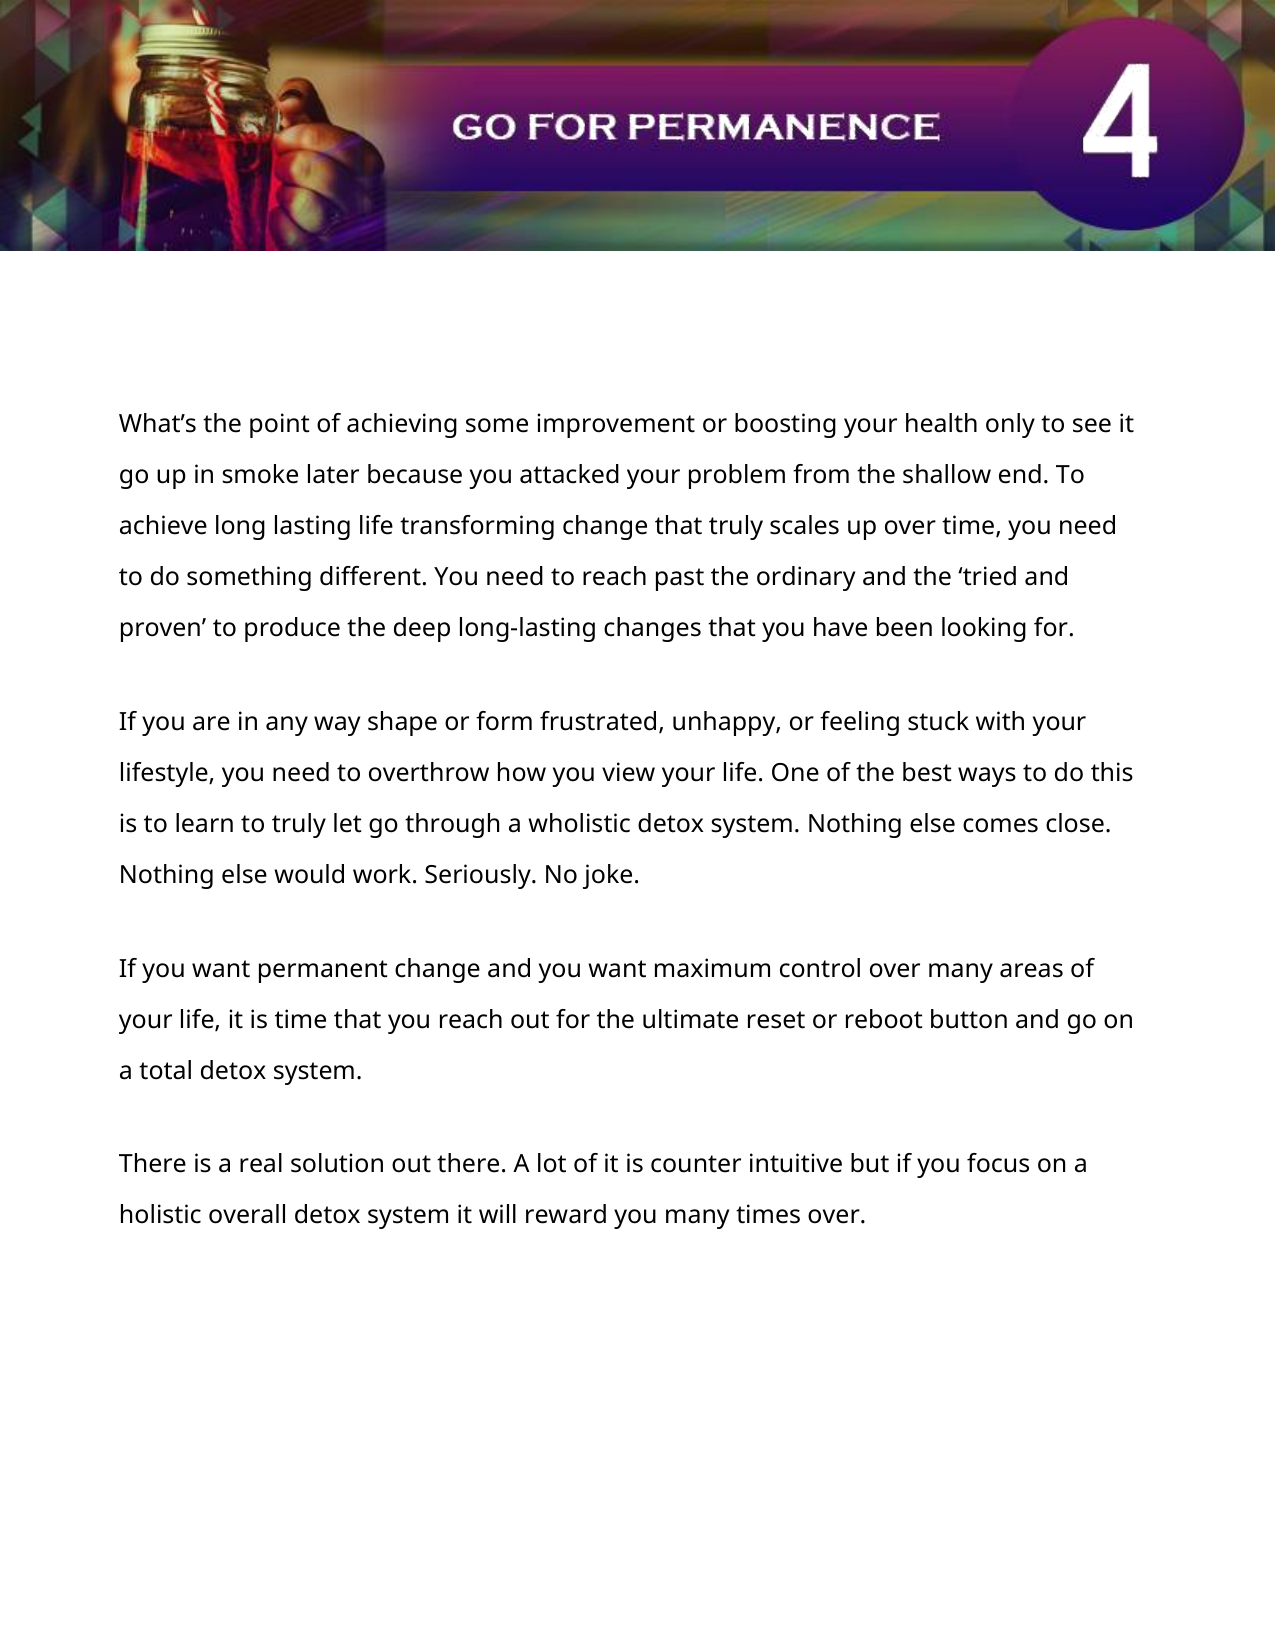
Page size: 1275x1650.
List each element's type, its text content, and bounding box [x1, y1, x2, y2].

text What’s the point of achieving some improvement or boosting your health only to see it go up in smoke later because you attacked your problem from the shallow end. To achieve long lasting life transforming change that truly scales up over time, you need to do something different. You need to reach past the ordinary and the ‘tried and proven’ to produce the deep long-lasting changes that you have been looking for. [119, 406, 1146, 644]
text If you want permanent change and you want maximum control over many areas of your life, it is time that you reach out for the ultimate reset or reboot button and go on a total detox system. [119, 950, 1135, 1086]
picture [0, 0, 1275, 251]
text If you are in any way shape or form frustrated, unhappy, or feeling stuck with your lifestyle, you need to overthrow how you view your life. One of the best ways to do this is to learn to truly let go through a wholistic detox system. Nothing else comes close. Nothing else would work. Seriously. No joke. [119, 703, 1154, 891]
text There is a real solution out there. A lot of it is counter intuitive but if you focus on a holistic overall detox system it will reward you many times over. [119, 1146, 1110, 1231]
